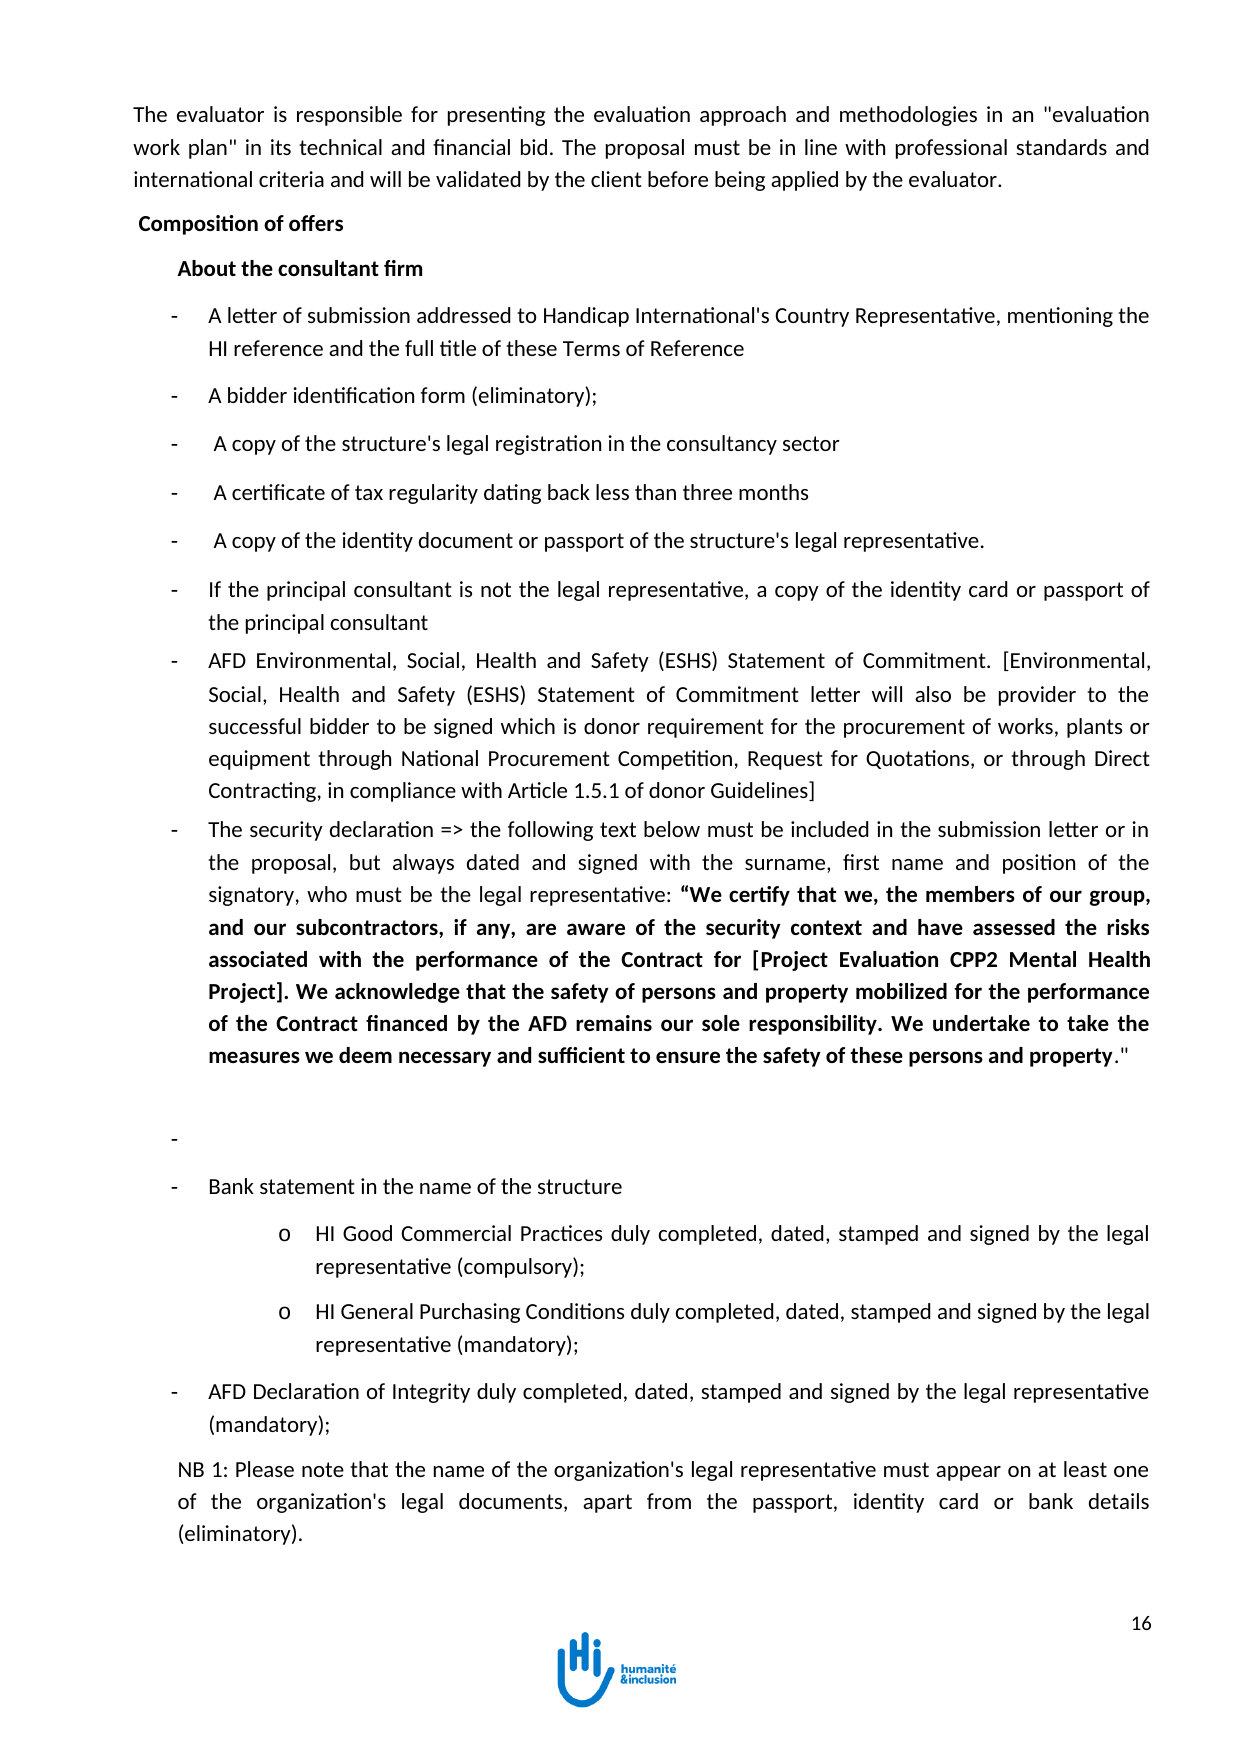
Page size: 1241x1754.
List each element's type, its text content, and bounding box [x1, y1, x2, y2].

list A copy of the structure's legal registration in the consultancy sector [171, 427, 1152, 459]
text NB 1: Please note that the name of the organization's legal representative must appear on at least one of the organization's legal documents, apart from the passport, identity card or bank details (eliminatory). [177, 1455, 1152, 1547]
list A copy of the identity document or passport of the structure's legal representative. [171, 524, 1152, 556]
list A certificate of tax regularity dating back less than three months [171, 476, 1152, 507]
picture [549, 1627, 681, 1712]
list A bidder identification form (eliminatory); [171, 379, 1152, 410]
text The evaluator is responsible for presenting the evaluation approach and methodologies in an "evaluation work plan" in its technical and financial bid. The proposal must be in line with professional standards and international criteria and will be validated by the client before being applied by the evaluator. [133, 100, 1152, 193]
list Bank statement in the name of the structure [171, 1170, 1152, 1202]
list AFD Environmental, Social, Health and Safety (ESHS) Statement of Commitment. [Environmental, Social, Health and Safety (ESHS) Statement of Commitment letter will also be provider to the successful bidder to be signed which is donor requirement for the procurement of works, plants or equipment through National Procurement Competition, Request for Quotations, or through Direct Contracting, in compliance with Article 1.5.1 of donor Guidelines] [171, 644, 1152, 804]
text Composition of offers [133, 209, 1152, 237]
list HI General Purchasing Conditions duly completed, dated, stamped and signed by the legal representative (mandatory); [278, 1297, 1152, 1358]
list The security declaration => the following text below must be included in the submission letter or in the proposal, but always dated and signed with the surname, first name and position of the signatory, who must be the legal representative: “We certify that we, the members of our group, and our subcontractors, if any, are aware of the security context and have assessed the risks associated with the performance of the Contract for [Project Evaluation CPP2 Mental Health Project]. We acknowledge that the safety of persons and property mobilized for the performance of the Contract financed by the AFD remains our sole responsibility. We undertake to take the measures we deem necessary and sufficient to ensure the safety of these persons and property." [171, 813, 1152, 1069]
list A letter of submission addressed to Handicap International's Country Representative, mentioning the HI reference and the full title of these Terms of Reference [171, 299, 1152, 362]
list HI Good Commercial Practices duly completed, dated, stamped and signed by the legal representative (compulsory); [278, 1219, 1152, 1280]
list If the principal consultant is not the legal representative, a copy of the identity card or passport of the principal consultant [171, 573, 1152, 636]
text About the consultant firm [177, 254, 1152, 282]
list AFD Declaration of Integrity duly completed, dated, stamped and signed by the legal representative (mandatory); [171, 1375, 1152, 1438]
